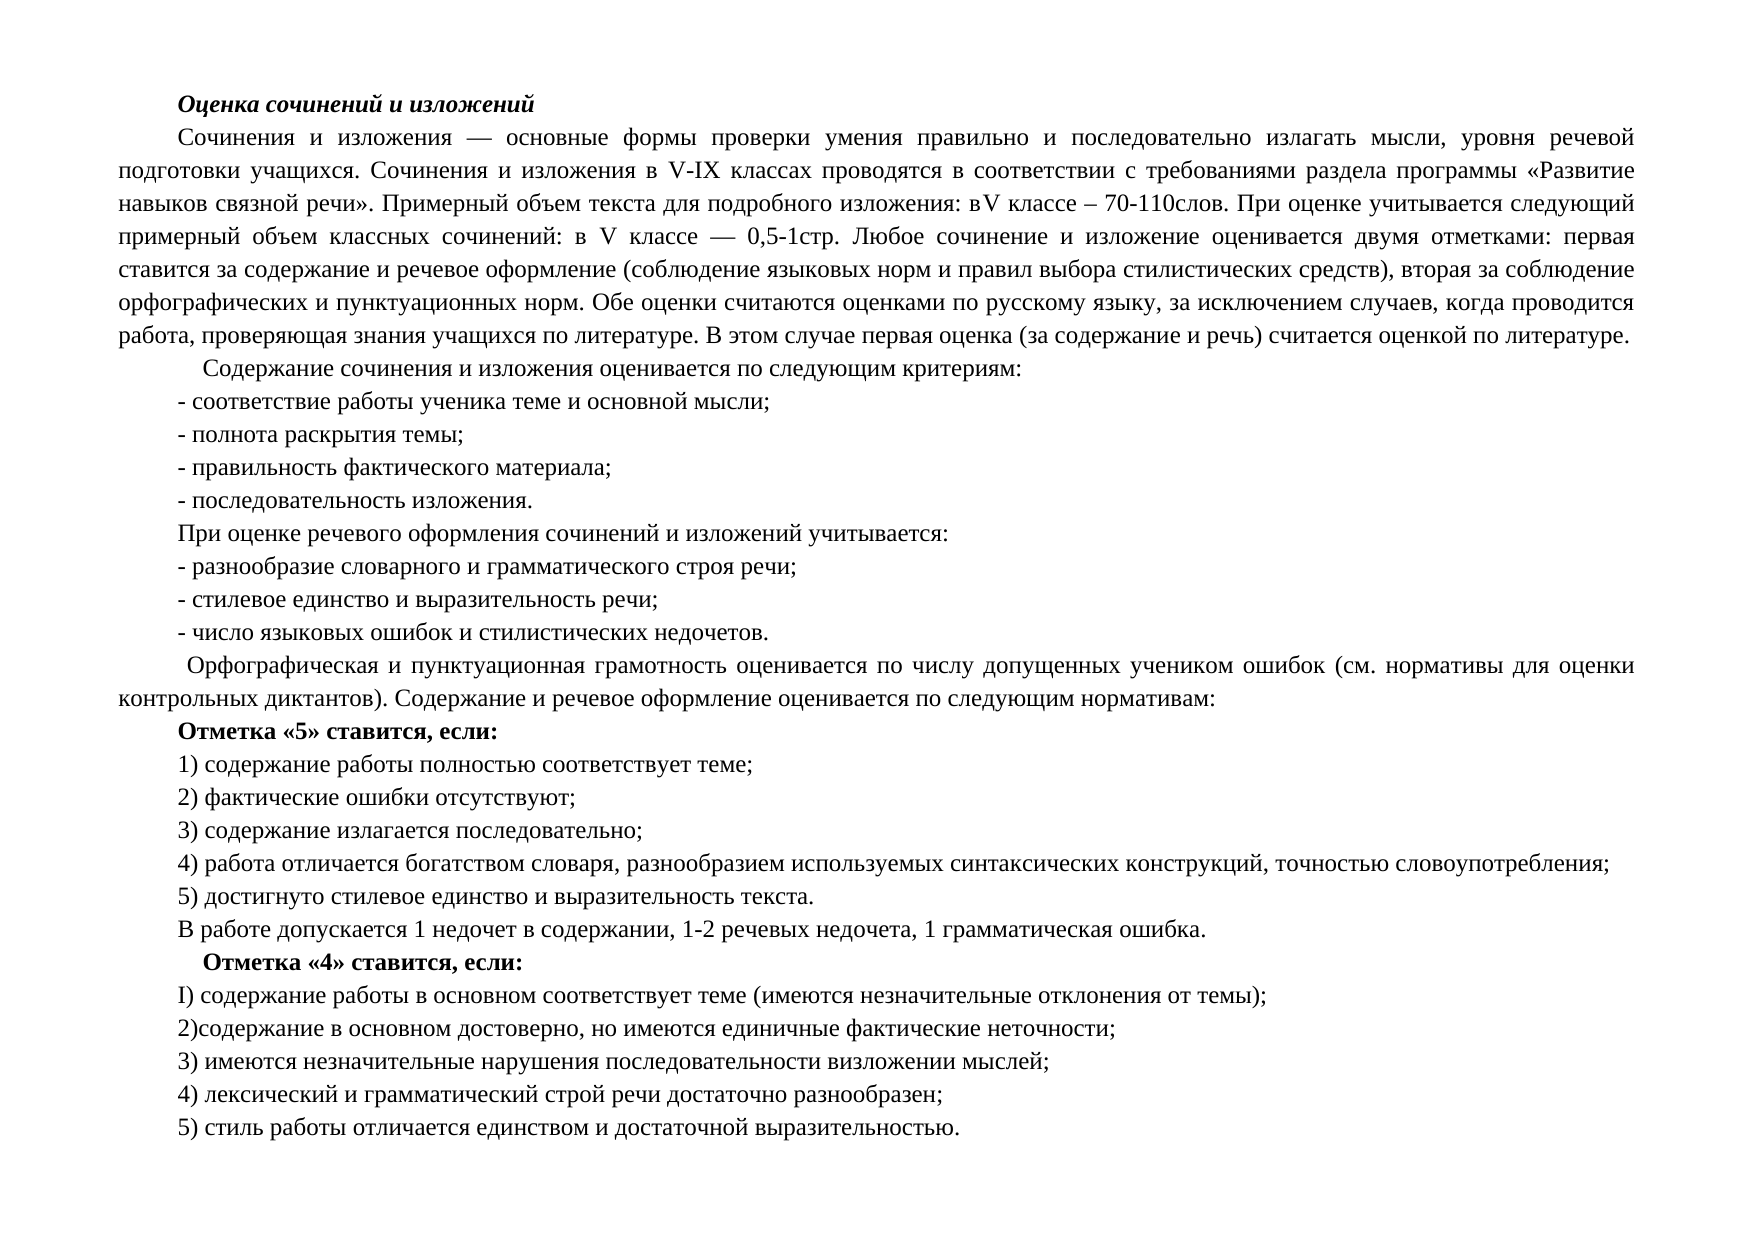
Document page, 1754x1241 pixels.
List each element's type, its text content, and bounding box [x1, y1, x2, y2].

text Содержание сочинения и изложения оценивается по следующим критериям: [118, 353, 1636, 382]
text - разнообразие словарного и грамматического строя речи; [118, 551, 1636, 580]
text Отметка «5» ставится, если: [118, 716, 1636, 745]
text Орфографическая и пунктуационная грамотность оценивается по числу допущенных учеником ошибок (см. нормативы для оценки контрольных диктантов). Содержание и речевое оформление оценивается по следующим нормативам: [118, 650, 1636, 712]
text I) содержание работы в основном соответствует теме (имеются незначительные отклонения от темы); [118, 980, 1636, 1009]
text - соответствие работы ученика теме и основной мысли; [118, 386, 1636, 414]
text Отметка «4» ставится, если: [118, 947, 1636, 976]
text - последовательность изложения. [118, 485, 1636, 514]
text Оценка сочинений и изложений [118, 89, 1636, 117]
text 5) достигнуто стилевое единство и выразительность текста. [118, 881, 1636, 910]
text 4) лексический и грамматический строй речи достаточно разнообразен; [118, 1079, 1636, 1108]
text - полнота раскрытия темы; [118, 419, 1636, 448]
text 1) содержание работы полностью соответствует теме; [118, 749, 1636, 778]
text 3) имеются незначительные нарушения последовательности визложении мыслей; [118, 1046, 1636, 1075]
text 2) фактические ошибки отсутствуют; [118, 782, 1636, 811]
text - стилевое единство и выразительность речи; [118, 584, 1636, 613]
text 2)содержание в основном достоверно, но имеются единичные фактические неточности; [118, 1013, 1636, 1042]
text Сочинения и изложения — основные формы проверки умения правильно и последовательно излагать мысли, уровня речевой подготовки учащихся. Сочинения и изложения в V-IX классах проводятся в соответствии с требованиями раздела программы «Развитие навыков связной речи». Примерный объем текста для подробного изложения: вV классе – 70-110слов. При оценке учитывается следующий примерный объем классных сочинений: в V классе — 0,5-1стр. Любое сочинение и изложение оценивается двумя отметками: первая ставится за содержание и речевое оформление (соблюдение языковых норм и правил выбора стилистических средств), вторая за соблюдение орфографических и пунктуационных норм. Обе оценки считаются оценками по русскому языку, за исключением случаев, когда проводится работа, проверяющая знания учащихся по литературе. В этом случае первая оценка (за содержание и речь) считается оценкой по литературе. [118, 122, 1636, 348]
text - правильность фактического материала; [118, 452, 1636, 481]
text - число языковых ошибок и стилистических недочетов. [118, 617, 1636, 646]
text При оценке речевого оформления сочинений и изложений учитывается: [118, 518, 1636, 547]
text 5) стиль работы отличается единством и достаточной выразительностью. [118, 1112, 1636, 1141]
text 4) работа отличается богатством словаря, разнообразием используемых синтаксических конструкций, точностью словоупотребления; [118, 848, 1636, 877]
text 3) содержание излагается последовательно; [118, 815, 1636, 844]
text В работе допускается 1 недочет в содержании, 1-2 речевых недочета, 1 грамматическая ошибка. [118, 914, 1636, 943]
